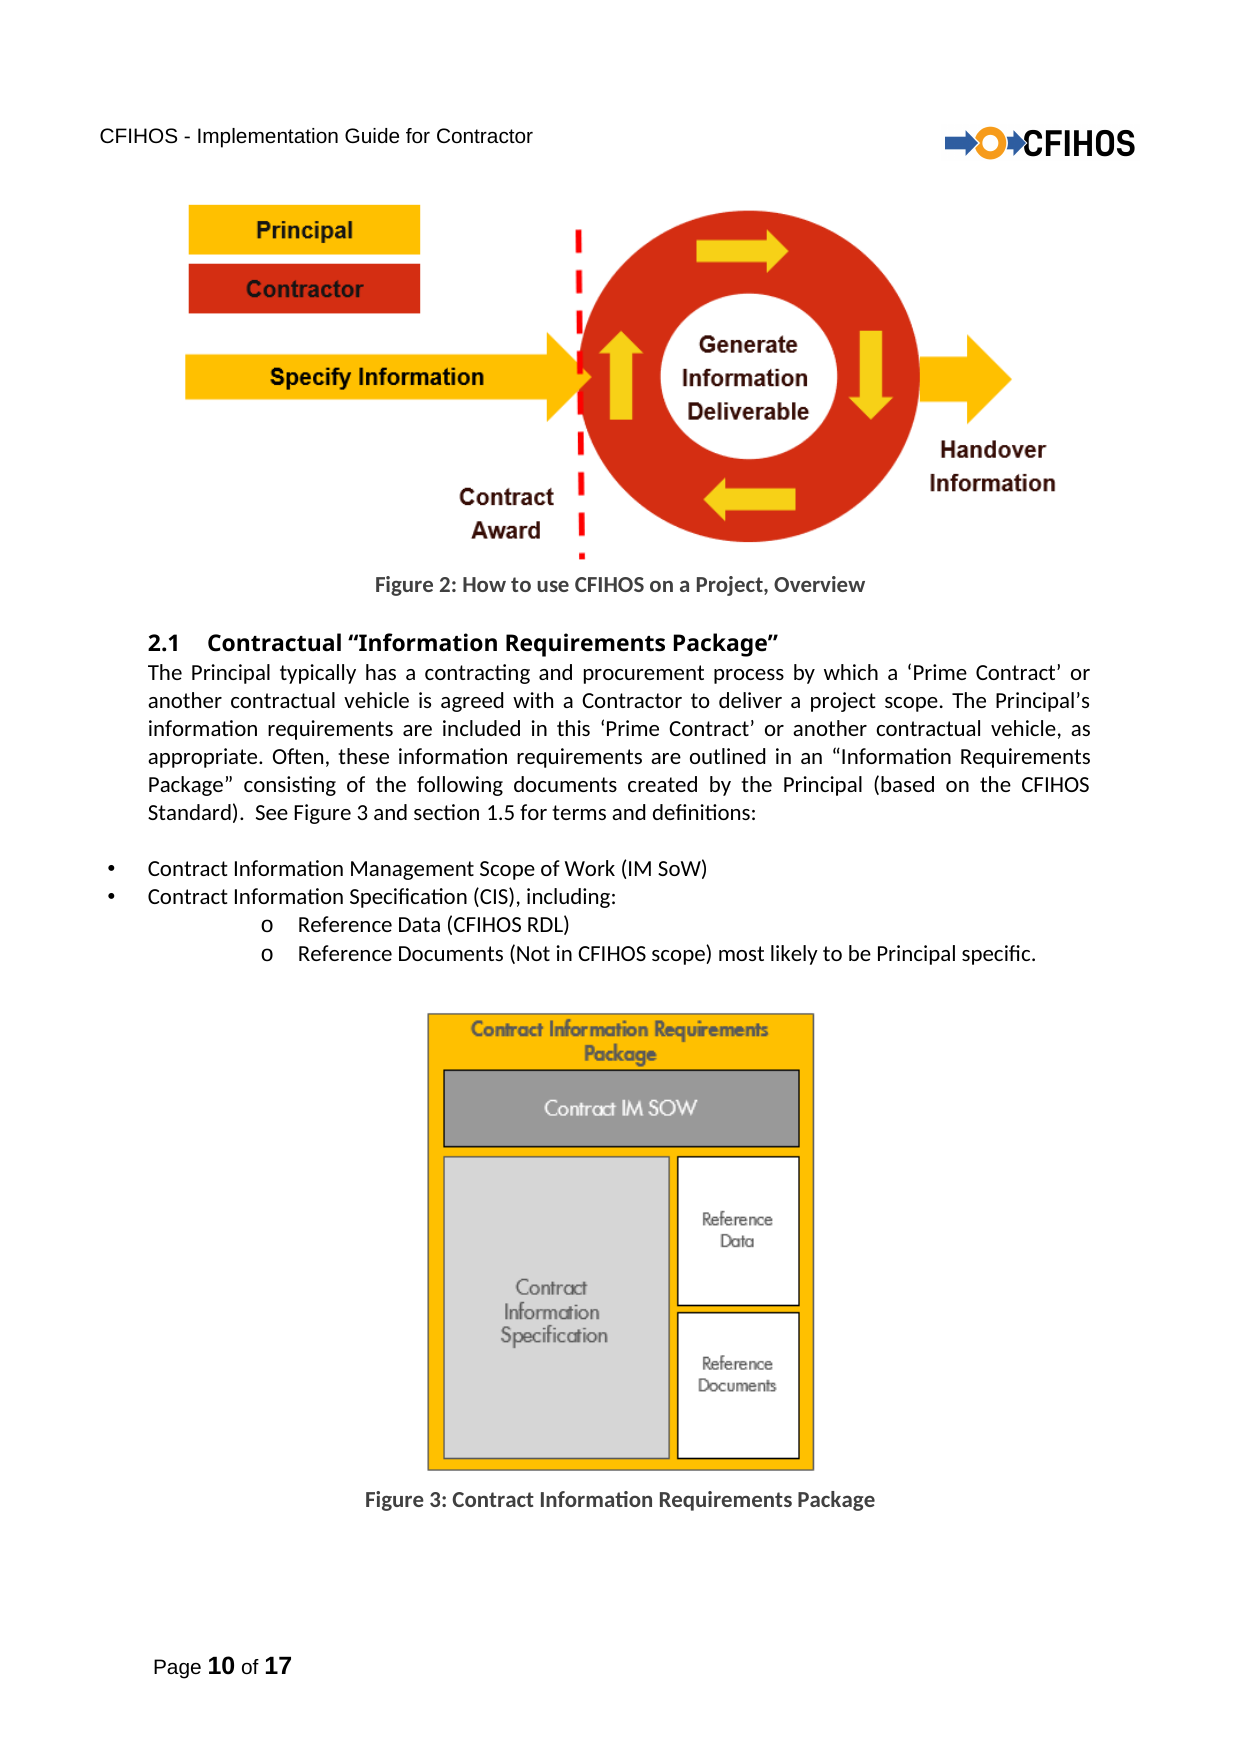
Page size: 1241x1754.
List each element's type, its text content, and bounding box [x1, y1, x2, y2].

picture [175, 184, 1065, 571]
list Reference Documents (Not in CFIHOS scope) most likely to be Principal specific. [260, 939, 1092, 968]
list Reference Data (CFIHOS RDL) [260, 910, 1092, 939]
picture [940, 124, 1141, 161]
subtitle Contractual “Information Requirements Package” [148, 626, 1092, 658]
picture [410, 996, 830, 1486]
text Figure 3: Contract Information Requirements Package [148, 1485, 1092, 1513]
text Contract Information Management Scope of Work (IM SoW) [107, 854, 1092, 882]
text Figure 2: How to use CFIHOS on a Project, Overview [148, 570, 1092, 598]
text The Principal typically has a contracting and procurement process by which a ‘Prime Contract’ or another contractual vehicle is agreed with a Contractor to deliver a project scope. The Principal’s information requirements are included in this ‘Prime Contract’ or another contractual vehicle, as appropriate. Often, these information requirements are outlined in an “Information Requirements Package” consisting of the following documents created by the Principal (based on the CFIHOS Standard). See Figure 3 and section 1.5 for terms and definitions: [148, 658, 1092, 826]
text Contract Information Specification (CIS), including: [107, 882, 1092, 910]
